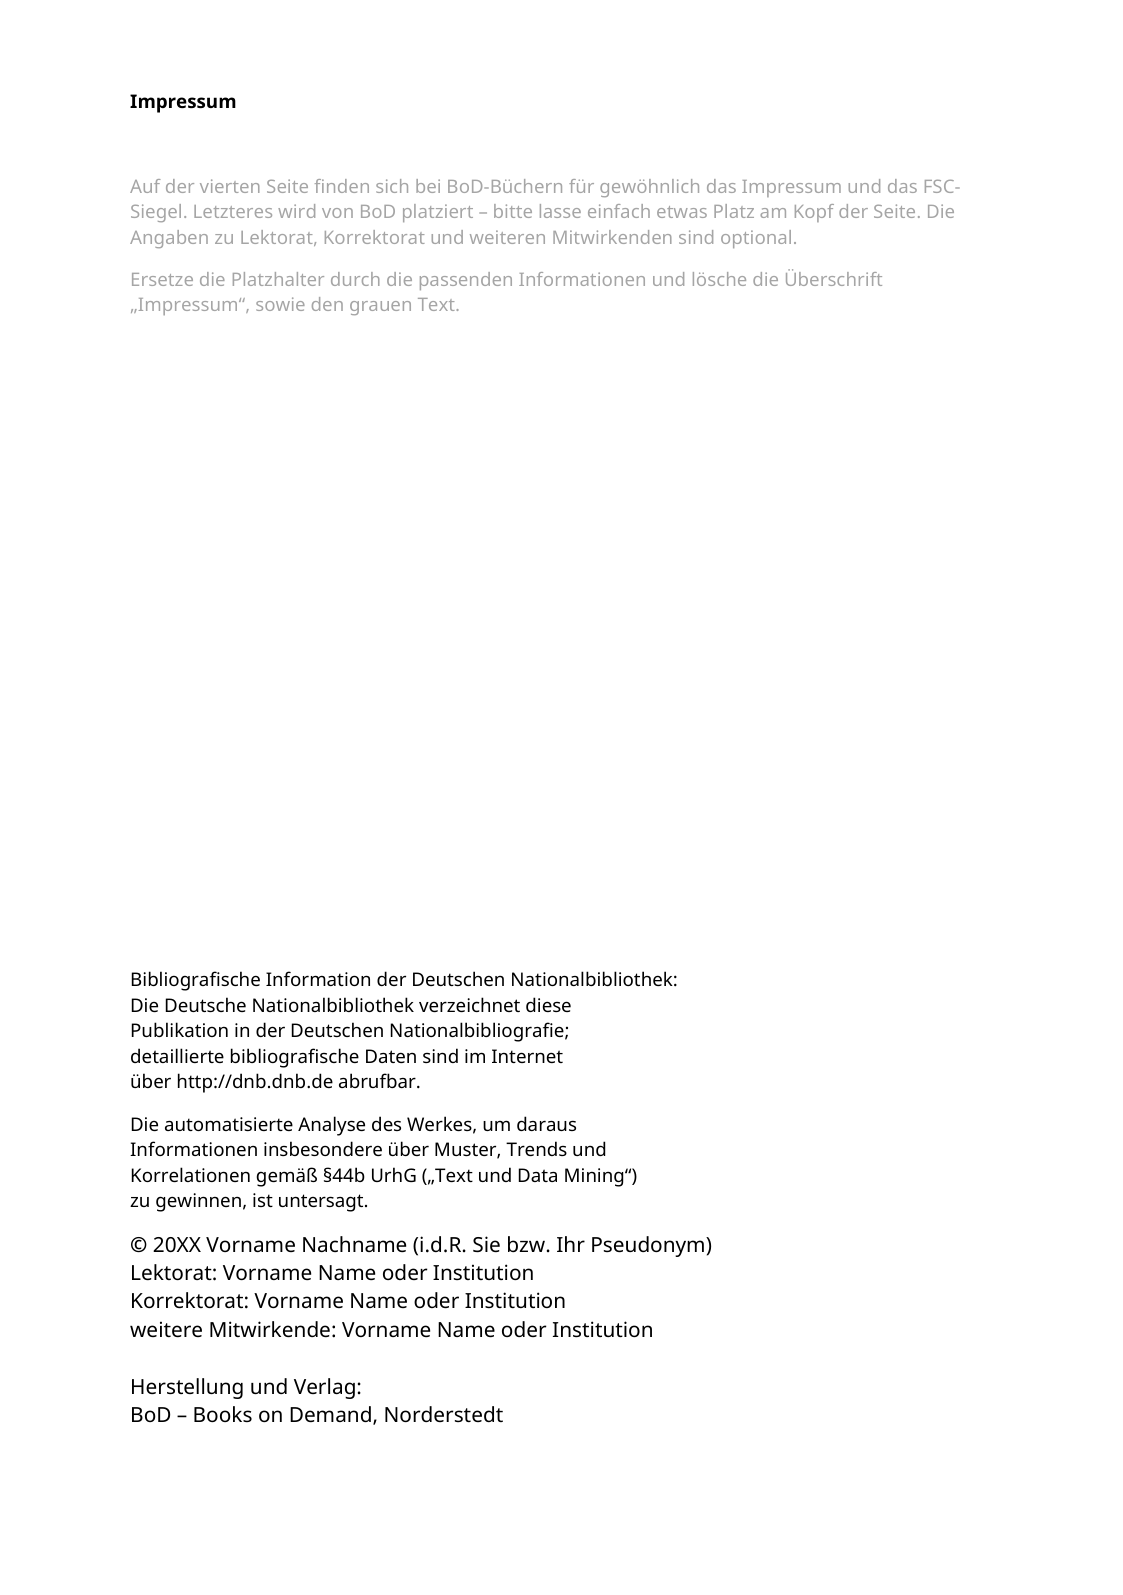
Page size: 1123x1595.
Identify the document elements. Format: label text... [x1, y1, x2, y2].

text © 20XX Vorname Nachname (i.d.R. Sie bzw. Ihr Pseudonym) [130, 1230, 969, 1258]
text Bibliografische Information der Deutschen Nationalbibliothek: Die Deutsche Nationalbibliothek verzeichnet diese Publikation in der Deutschen Nationalbibliografie; detaillierte bibliografische Daten sind im Internet über http://dnb.dnb.de abrufbar. [130, 967, 969, 1094]
text Lektorat: Vorname Name oder Institution Korrektorat: Vorname Name oder Institution weitere Mitwirkende: Vorname Name oder Institution [130, 1258, 969, 1343]
text Ersetze die Platzhalter durch die passenden Informationen und lösche die Überschrift „Impressum“, sowie den grauen Text. [130, 266, 969, 317]
text Auf der vierten Seite finden sich bei BoD-Büchern für gewöhnlich das Impressum und das FSC-Siegel. Letzteres wird von BoD platziert – bitte lasse einfach etwas Platz am Kopf der Seite. Die Angaben zu Lektorat, Korrektorat und weiteren Mitwirkenden sind optional. [130, 173, 969, 249]
text Die automatisierte Analyse des Werkes, um daraus Informationen insbesondere über Muster, Trends und Korrelationen gemäß §44b UrhG („Text und Data Mining“) zu gewinnen, ist untersagt. [130, 1111, 969, 1213]
text Impressum [130, 89, 969, 114]
text Herstellung und Verlag: BoD – Books on Demand, Norderstedt [130, 1372, 969, 1429]
